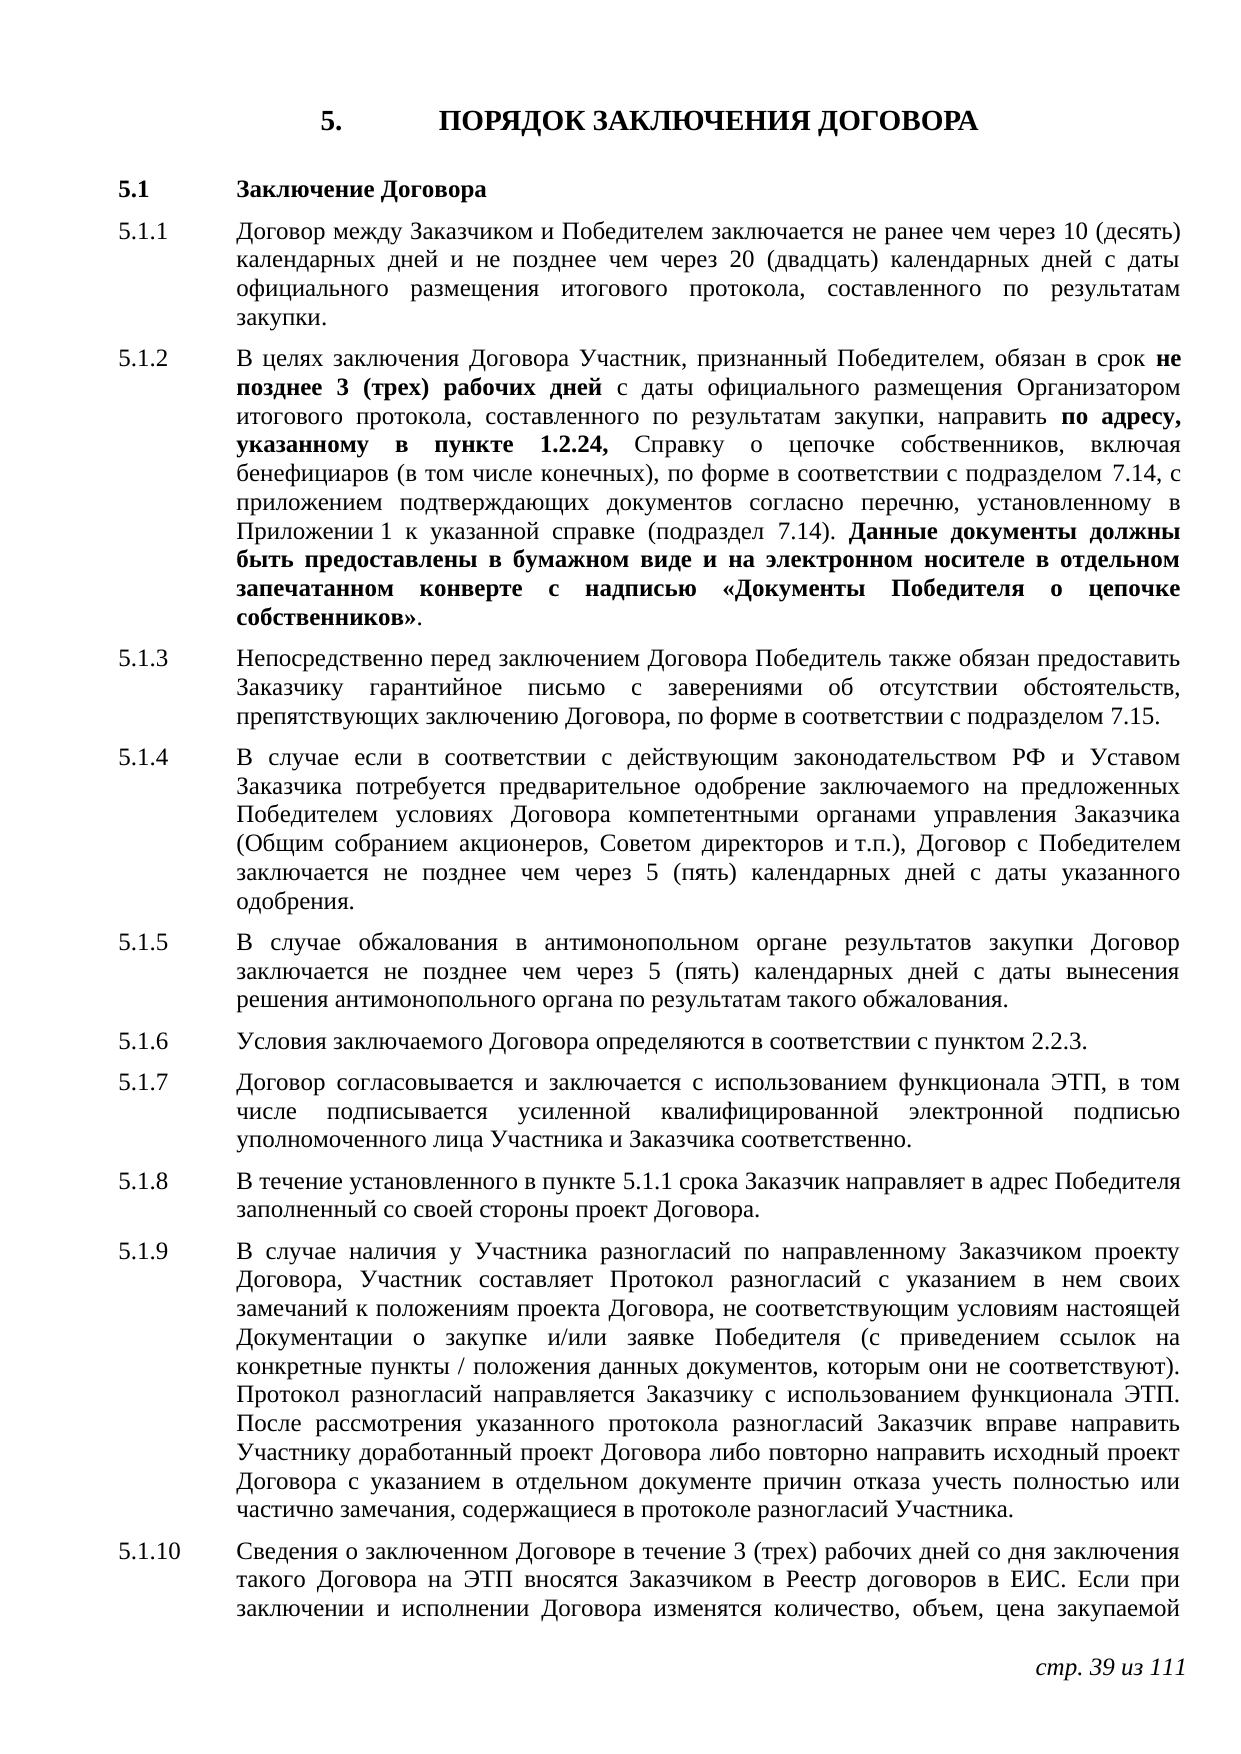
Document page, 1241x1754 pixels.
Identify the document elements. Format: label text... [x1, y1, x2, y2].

subtitle Заключение Договора [118, 174, 1181, 203]
text В случае наличия у Участника разногласий по направленному Заказчиком проекту Договора, Участник составляет Протокол разногласий с указанием в нем своих замечаний к положениям проекта Договора, не соответствующим условиям настоящей Документации о закупке и/или заявке Победителя (с приведением ссылок на конкретные пункты / положения данных документов, которым они не соответствуют). Протокол разногласий направляется Заказчику с использованием функционала ЭТП. После рассмотрения указанного протокола разногласий Заказчик вправе направить Участнику доработанный проект Договора либо повторно направить исходный проект Договора с указанием в отдельном документе причин отказа учесть полностью или частично замечания, содержащиеся в протоколе разногласий Участника. [118, 1236, 1181, 1523]
text Договор между Заказчиком и Победителем заключается не ранее чем через 10 (десять) календарных дней и не позднее чем через 20 (двадцать) календарных дней с даты официального размещения итогового протокола, составленного по результатам закупки. [118, 216, 1181, 331]
text Условия заключаемого Договора определяются в соответствии с пунктом 2.2.3. [118, 1026, 1181, 1054]
subtitle ПОРЯДОК ЗАКЛЮЧЕНИЯ ДОГОВОРА [118, 103, 1181, 137]
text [118, 1536, 1181, 1622]
text Договор согласовывается и заключается с использованием функционала ЭТП, в том числе подписывается усиленной квалифицированной электронной подписью уполномоченного лица Участника и Заказчика соответственно. [118, 1067, 1181, 1153]
text В целях заключения Договора Участник, признанный Победителем, обязан в срок не позднее 3 (трех) рабочих дней с даты официального размещения Организатором итогового протокола, составленного по результатам закупки, направить по адресу, указанному в пункте 1.2.24, Справку о цепочке собственников, включая бенефициаров (в том числе конечных), по форме в соответствии с подразделом 7.14, с приложением подтверждающих документов согласно перечню, установленному в Приложении 1 к указанной справке (подраздел 7.14). Данные документы должны быть предоставлены в бумажном виде и на электронном носителе в отдельном запечатанном конверте с надписью «Документы Победителя о цепочке собственников». [118, 343, 1181, 631]
text В случае если в соответствии с действующим законодательством РФ и Уставом Заказчика потребуется предварительное одобрение заключаемого на предложенных Победителем условиях Договора компетентными органами управления Заказчика (Общим собранием акционеров, Советом директоров и т.п.), Договор с Победителем заключается не позднее чем через 5 (пять) календарных дней с даты указанного одобрения. [118, 742, 1181, 914]
text Непосредственно перед заключением Договора Победитель также обязан предоставить Заказчику гарантийное письмо с заверениями об отсутствии обстоятельств, препятствующих заключению Договора, по форме в соответствии с подразделом 7.15. [118, 643, 1181, 729]
text В случае обжалования в антимонопольном органе результатов закупки Договор заключается не позднее чем через 5 (пять) календарных дней с даты вынесения решения антимонопольного органа по результатам такого обжалования. [118, 927, 1181, 1013]
text В течение установленного в пункте 5.1.1 срока Заказчик направляет в адрес Победителя заполненный со своей стороны проект Договора. [118, 1166, 1181, 1223]
